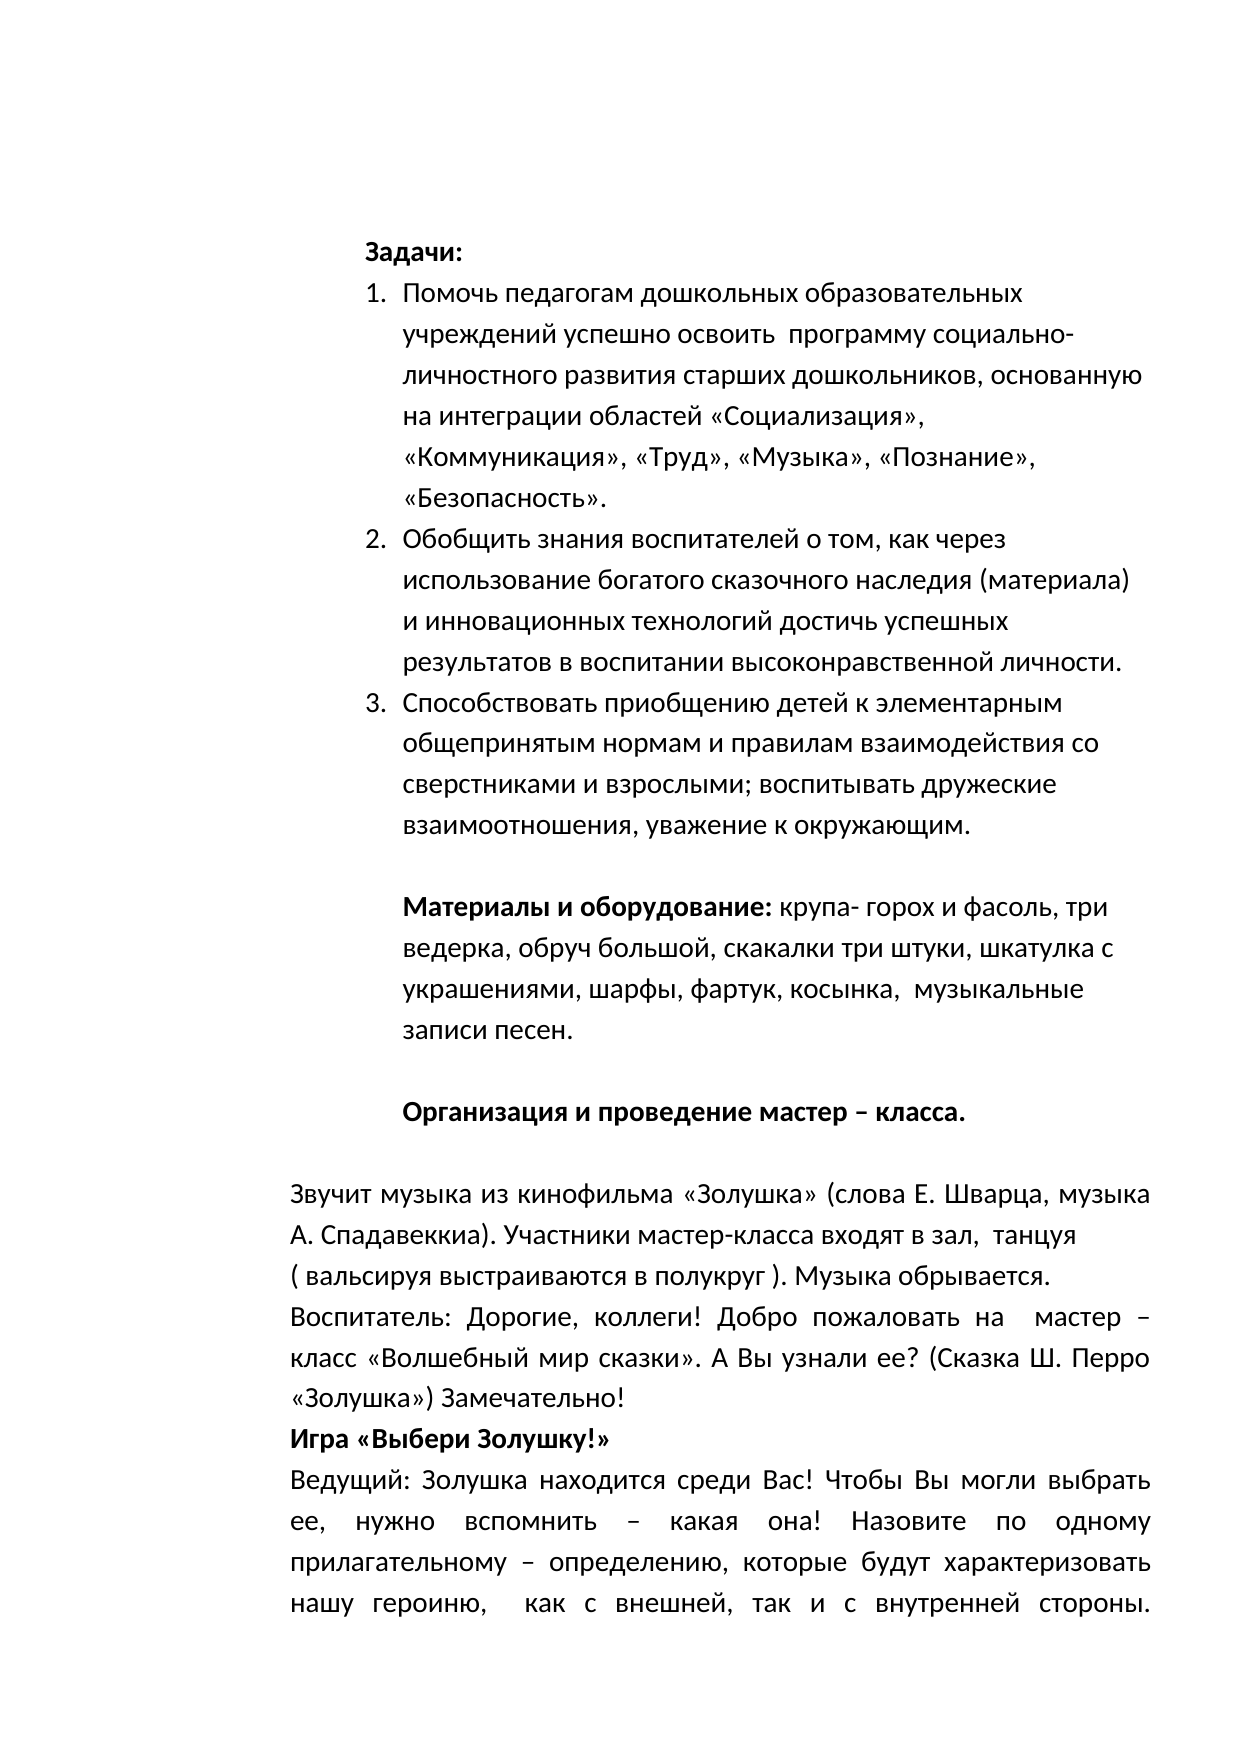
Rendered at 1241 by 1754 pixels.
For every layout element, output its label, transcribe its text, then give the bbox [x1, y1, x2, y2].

list Способствовать приобщению детей к элементарным общепринятым нормам и правилам взаимодействия со сверстниками и взрослыми; воспитывать дружеские взаимоотношения, уважение к окружающим. [365, 684, 1152, 842]
list Воспитатель: Дорогие, коллеги! Добро пожаловать на мастер – класс «Волшебный мир сказки». А Вы узнали ее? (Сказка Ш. Перро «Золушка») Замечательно! [290, 1298, 1152, 1415]
list Игра «Выбери Золушку!» [290, 1421, 1152, 1456]
list Обобщить знания воспитателей о том, как через использование богатого сказочного наследия (материала) и инновационных технологий достичь успешных результатов в воспитании высоконравственной личности. [365, 520, 1152, 678]
list ( вальсируя выстраиваются в полукруг ). Музыка обрывается. [290, 1257, 1152, 1292]
list Звучит музыка из кинофильма «Золушка» (слова Е. Шварца, музыка А. Спадавеккиа). Участники мастер-класса входят в зал, танцуя [290, 1175, 1152, 1251]
list Задачи: [365, 233, 1152, 269]
list Материалы и оборудование: крупа- горох и фасоль, три ведерка, обруч большой, скакалки три штуки, шкатулка с украшениями, шарфы, фартук, косынка, музыкальные записи песен. [402, 888, 1152, 1047]
list Организация и проведение мастер – класса. [402, 1093, 1152, 1129]
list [290, 1461, 1152, 1620]
list Помочь педагогам дошкольных образовательных учреждений успешно освоить программу социально- личностного развития старших дошкольников, основанную на интеграции областей «Социализация», «Коммуникация», «Труд», «Музыка», «Познание», «Безопасность». [365, 274, 1152, 514]
